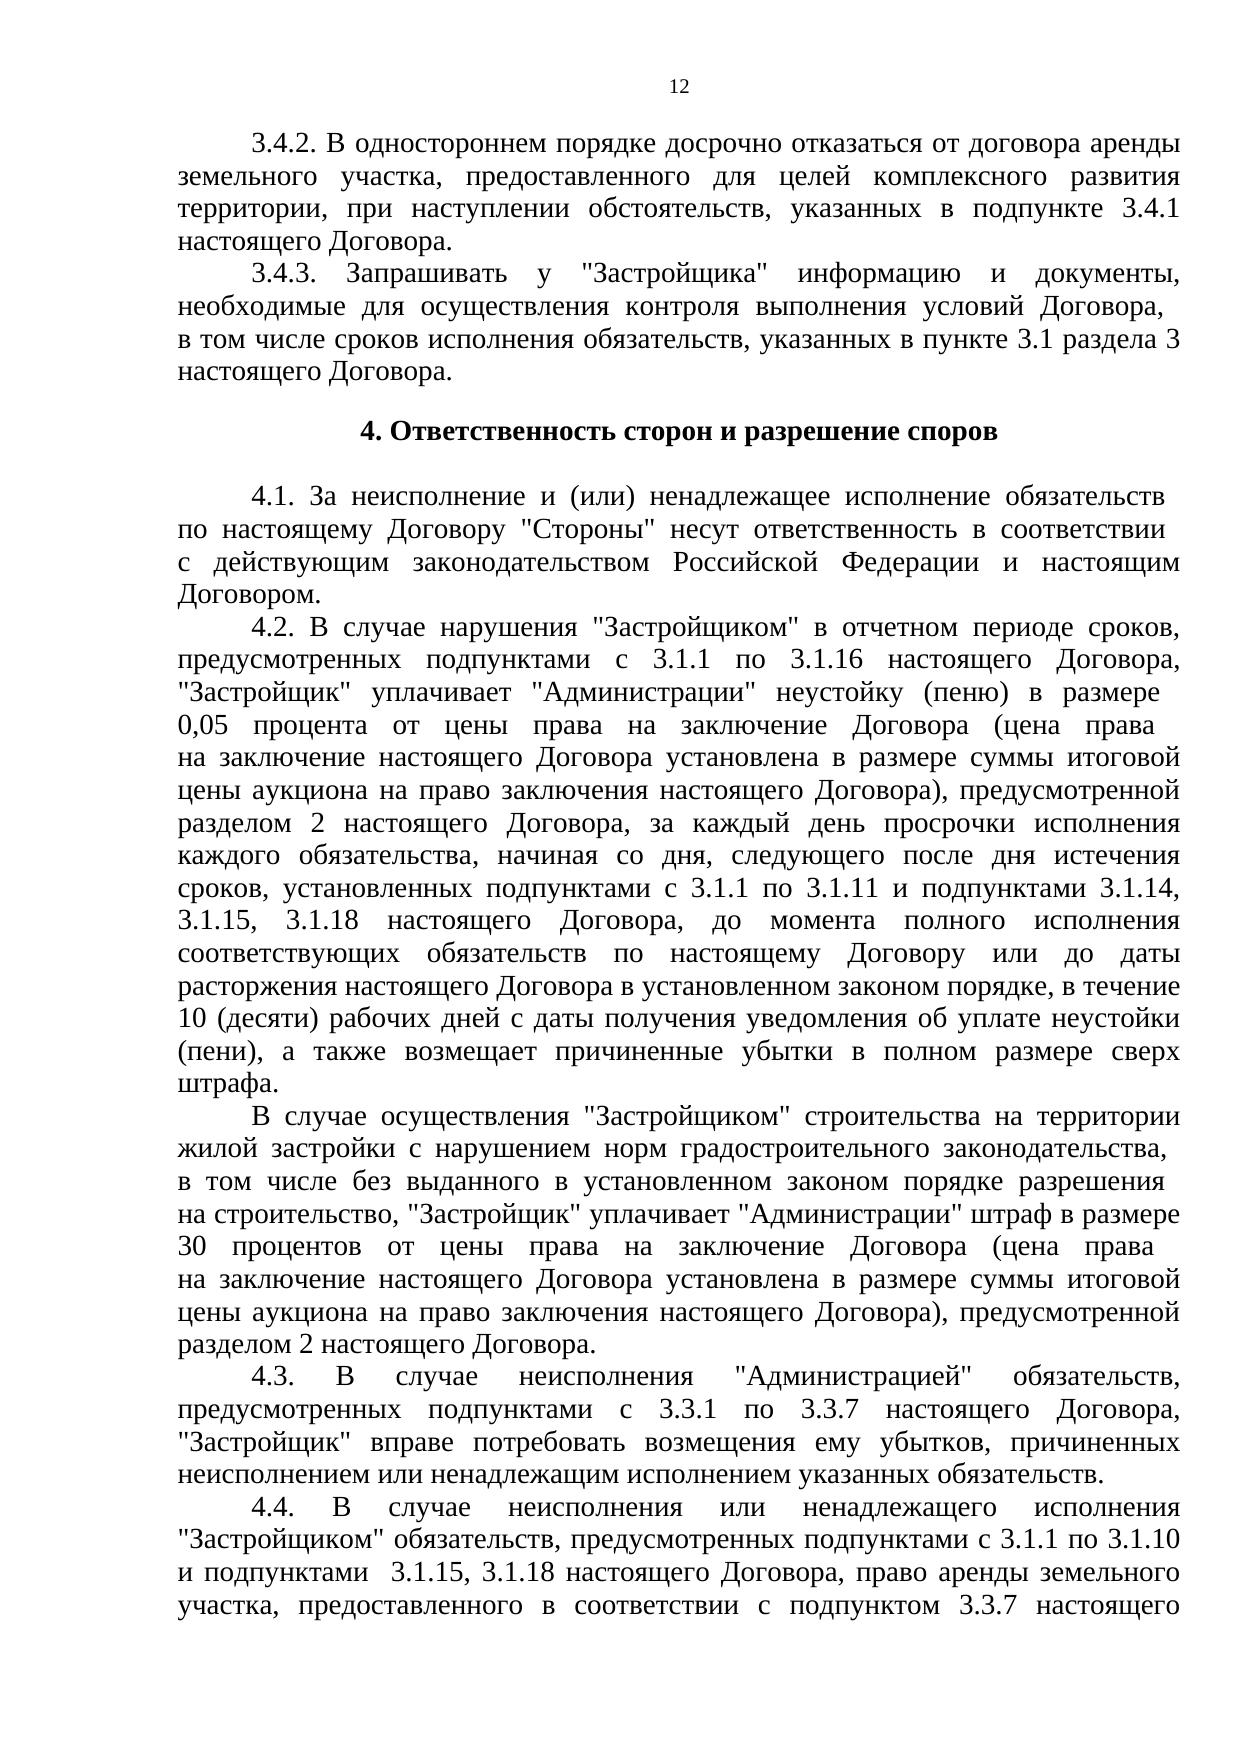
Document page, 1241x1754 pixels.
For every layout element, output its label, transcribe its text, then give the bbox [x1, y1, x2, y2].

text 4.1. За неисполнение и (или) ненадлежащее исполнение обязательств по настоящему Договору "Стороны" несут ответственность в соответствии с действующим законодательством Российской Федерации и настоящим Договором. [177, 480, 1181, 610]
text 4.3. В случае неисполнения "Администрацией" обязательств, предусмотренных подпунктами с 3.3.1 по 3.3.7 настоящего Договора, "Застройщик" вправе потребовать возмещения ему убытков, причиненных неисполнением или ненадлежащим исполнением указанных обязательств. [177, 1360, 1181, 1490]
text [177, 1490, 1181, 1620]
text 4.2. В случае нарушения "Застройщиком" в отчетном периоде сроков, предусмотренных подпунктами с 3.1.1 по 3.1.16 настоящего Договора, "Застройщик" уплачивает "Администрации" неустойку (пеню) в размере 0,05 процента от цены права на заключение Договора (цена права на заключение настоящего Договора установлена в размере суммы итоговой цены аукциона на право заключения настоящего Договора), предусмотренной разделом 2 настоящего Договора, за каждый день просрочки исполнения каждого обязательства, начиная со дня, следующего после дня истечения сроков, установленных подпунктами с 3.1.1 по 3.1.11 и подпунктами 3.1.14, 3.1.15, 3.1.18 настоящего Договора, до момента полного исполнения соответствующих обязательств по настоящему Договору или до даты расторжения настоящего Договора в установленном законом порядке, в течение 10 (десяти) рабочих дней с даты получения уведомления об уплате неустойки (пени), а также возмещает причиненные убытки в полном размере сверх штрафа. [177, 610, 1181, 1099]
text 4. Ответственность сторон и разрешение споров [177, 415, 1181, 447]
text В случае осуществления "Застройщиком" строительства на территории жилой застройки с нарушением норм градостроительного законодательства, в том числе без выданного в установленном законом порядке разрешения на строительство, "Застройщик" уплачивает "Администрации" штраф в размере 30 процентов от цены права на заключение Договора (цена права на заключение настоящего Договора установлена в размере суммы итоговой цены аукциона на право заключения настоящего Договора), предусмотренной разделом 2 настоящего Договора. [177, 1099, 1181, 1360]
text 3.4.3. Запрашивать у "Застройщика" информацию и документы, необходимые для осуществления контроля выполнения условий Договора, в том числе сроков исполнения обязательств, указанных в пункте 3.1 раздела 3 настоящего Договора. [177, 257, 1181, 387]
text 3.4.2. В одностороннем порядке досрочно отказаться от договора аренды земельного участка, предоставленного для целей комплексного развития территории, при наступлении обстоятельств, указанных в подпункте 3.4.1 настоящего Договора. [177, 126, 1181, 257]
